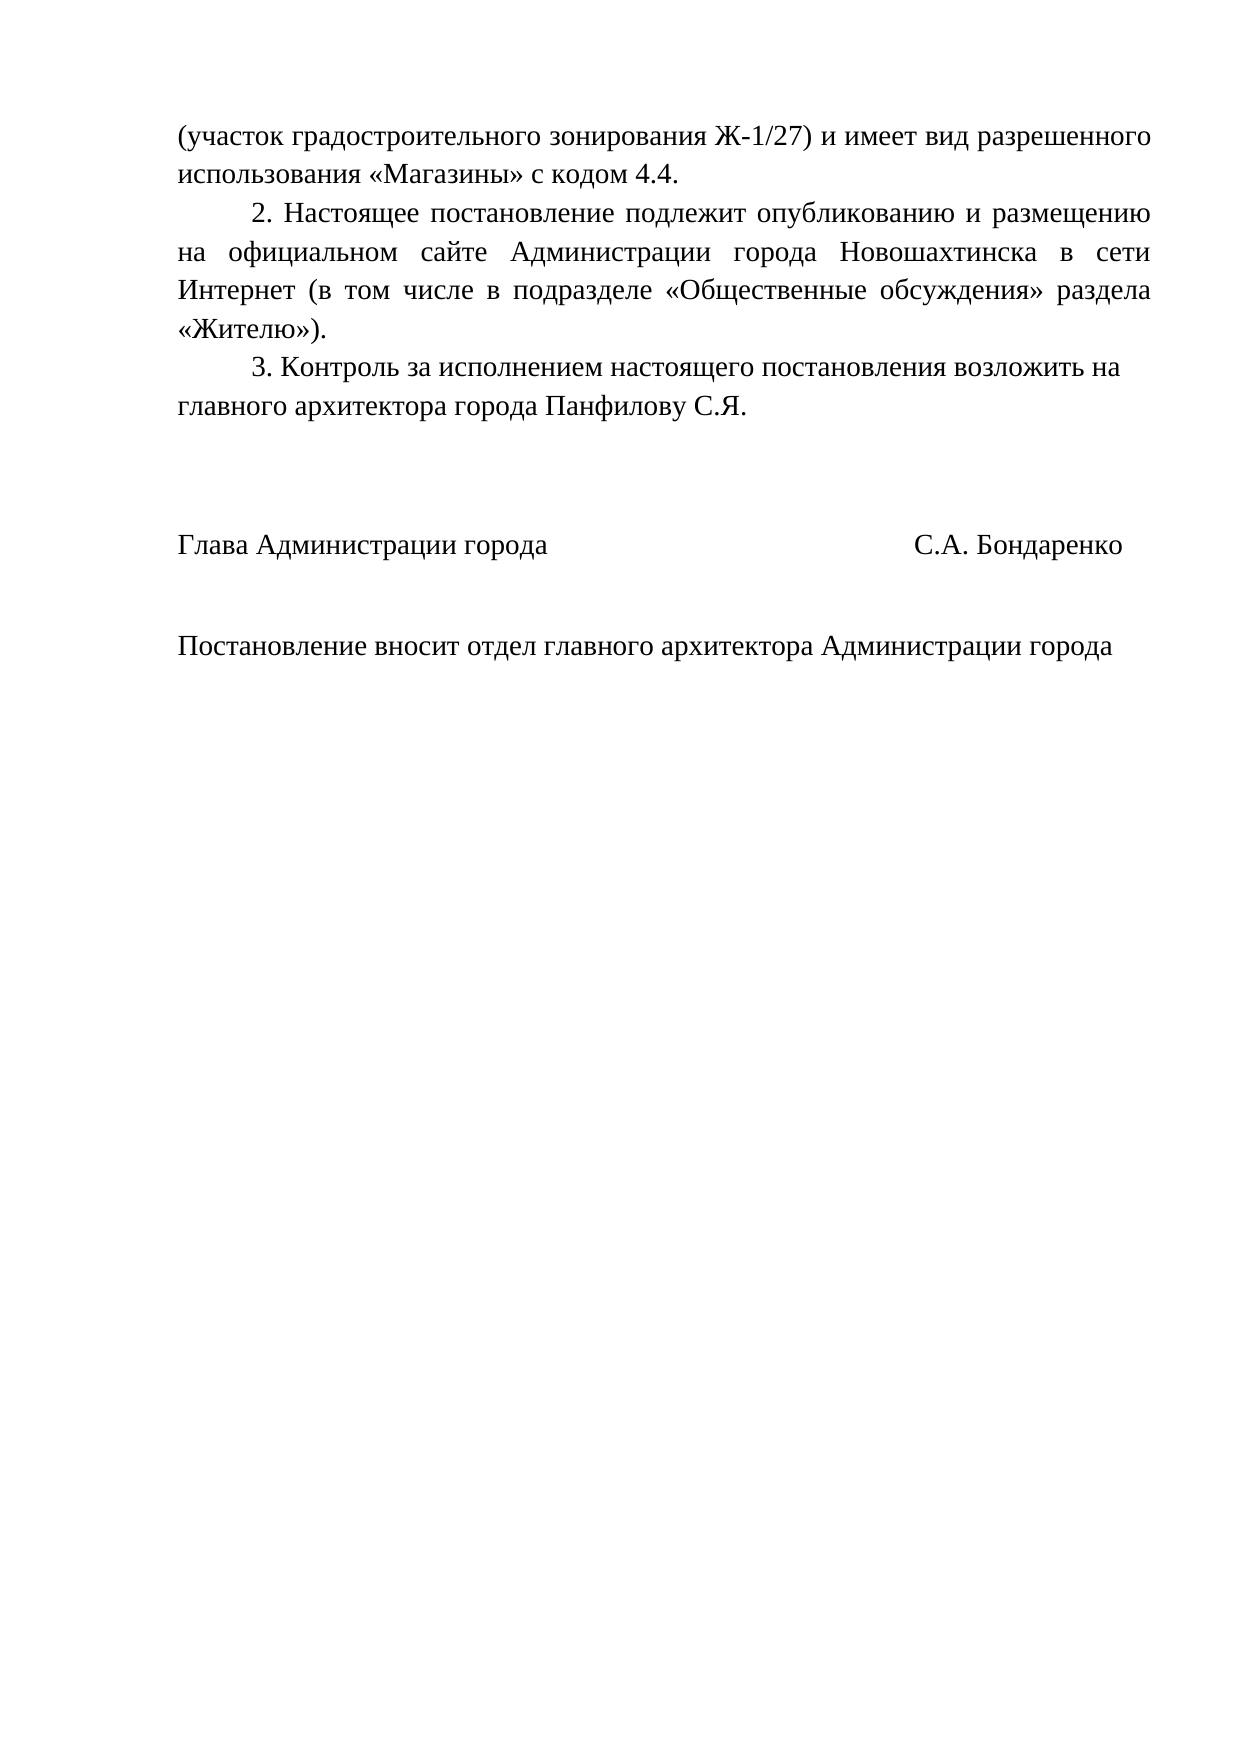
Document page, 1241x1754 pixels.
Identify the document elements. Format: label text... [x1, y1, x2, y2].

text Постановление вносит отдел главного архитектора Администрации города [177, 628, 1181, 661]
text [177, 118, 1152, 190]
text Глава Администрации города С.А. Бондаренко [177, 527, 1181, 561]
text 2. Настоящее постановление подлежит опубликованию и размещению на официальном сайте Администрации города Новошахтинска в сети Интернет (в том числе в подразделе «Общественные обсуждения» раздела «Жителю»). [177, 195, 1152, 344]
text 3. Контроль за исполнением настоящего постановления возложить на главного архитектора города Панфилову С.Я. [177, 349, 1181, 421]
